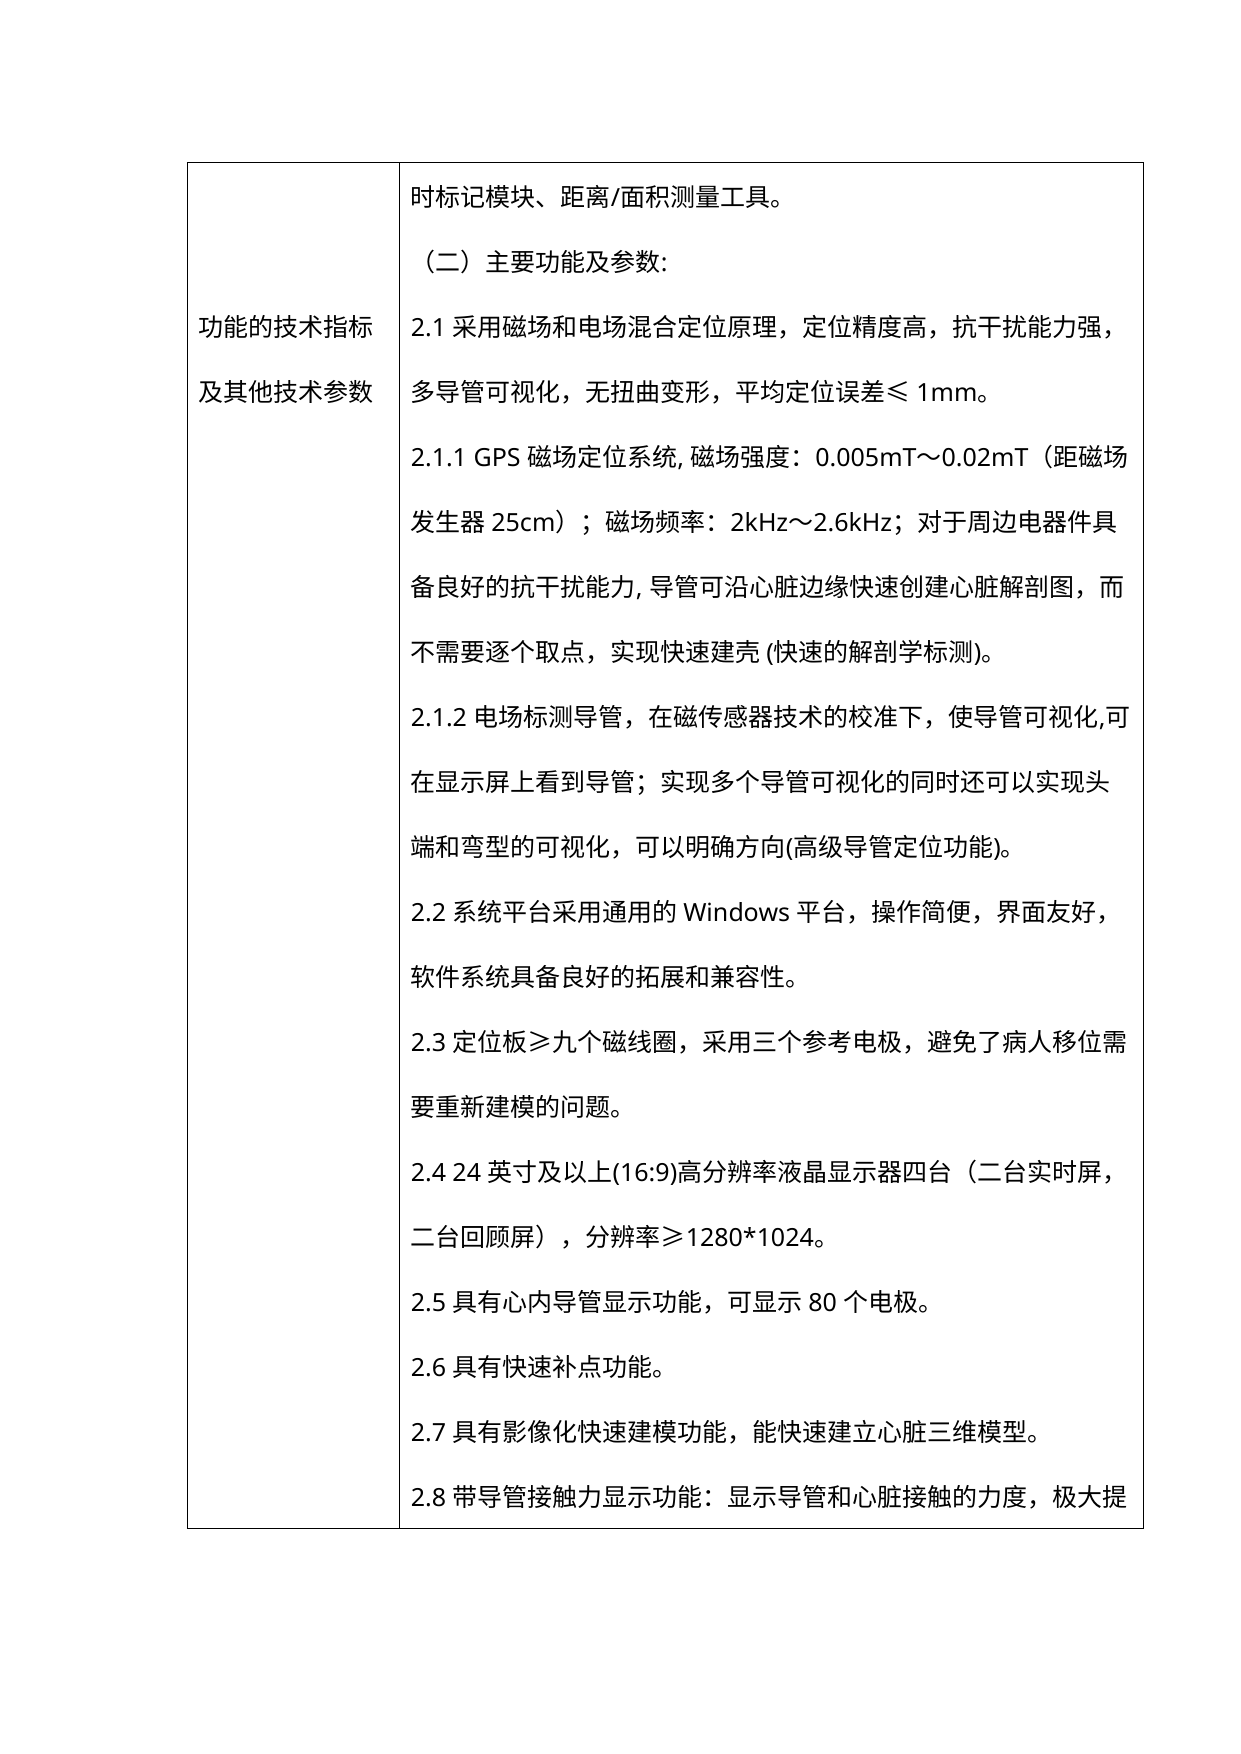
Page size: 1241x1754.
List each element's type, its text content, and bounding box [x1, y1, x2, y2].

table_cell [400, 163, 1143, 1528]
table_cell 功能的技术指标及其他技术参数 [188, 163, 399, 1528]
